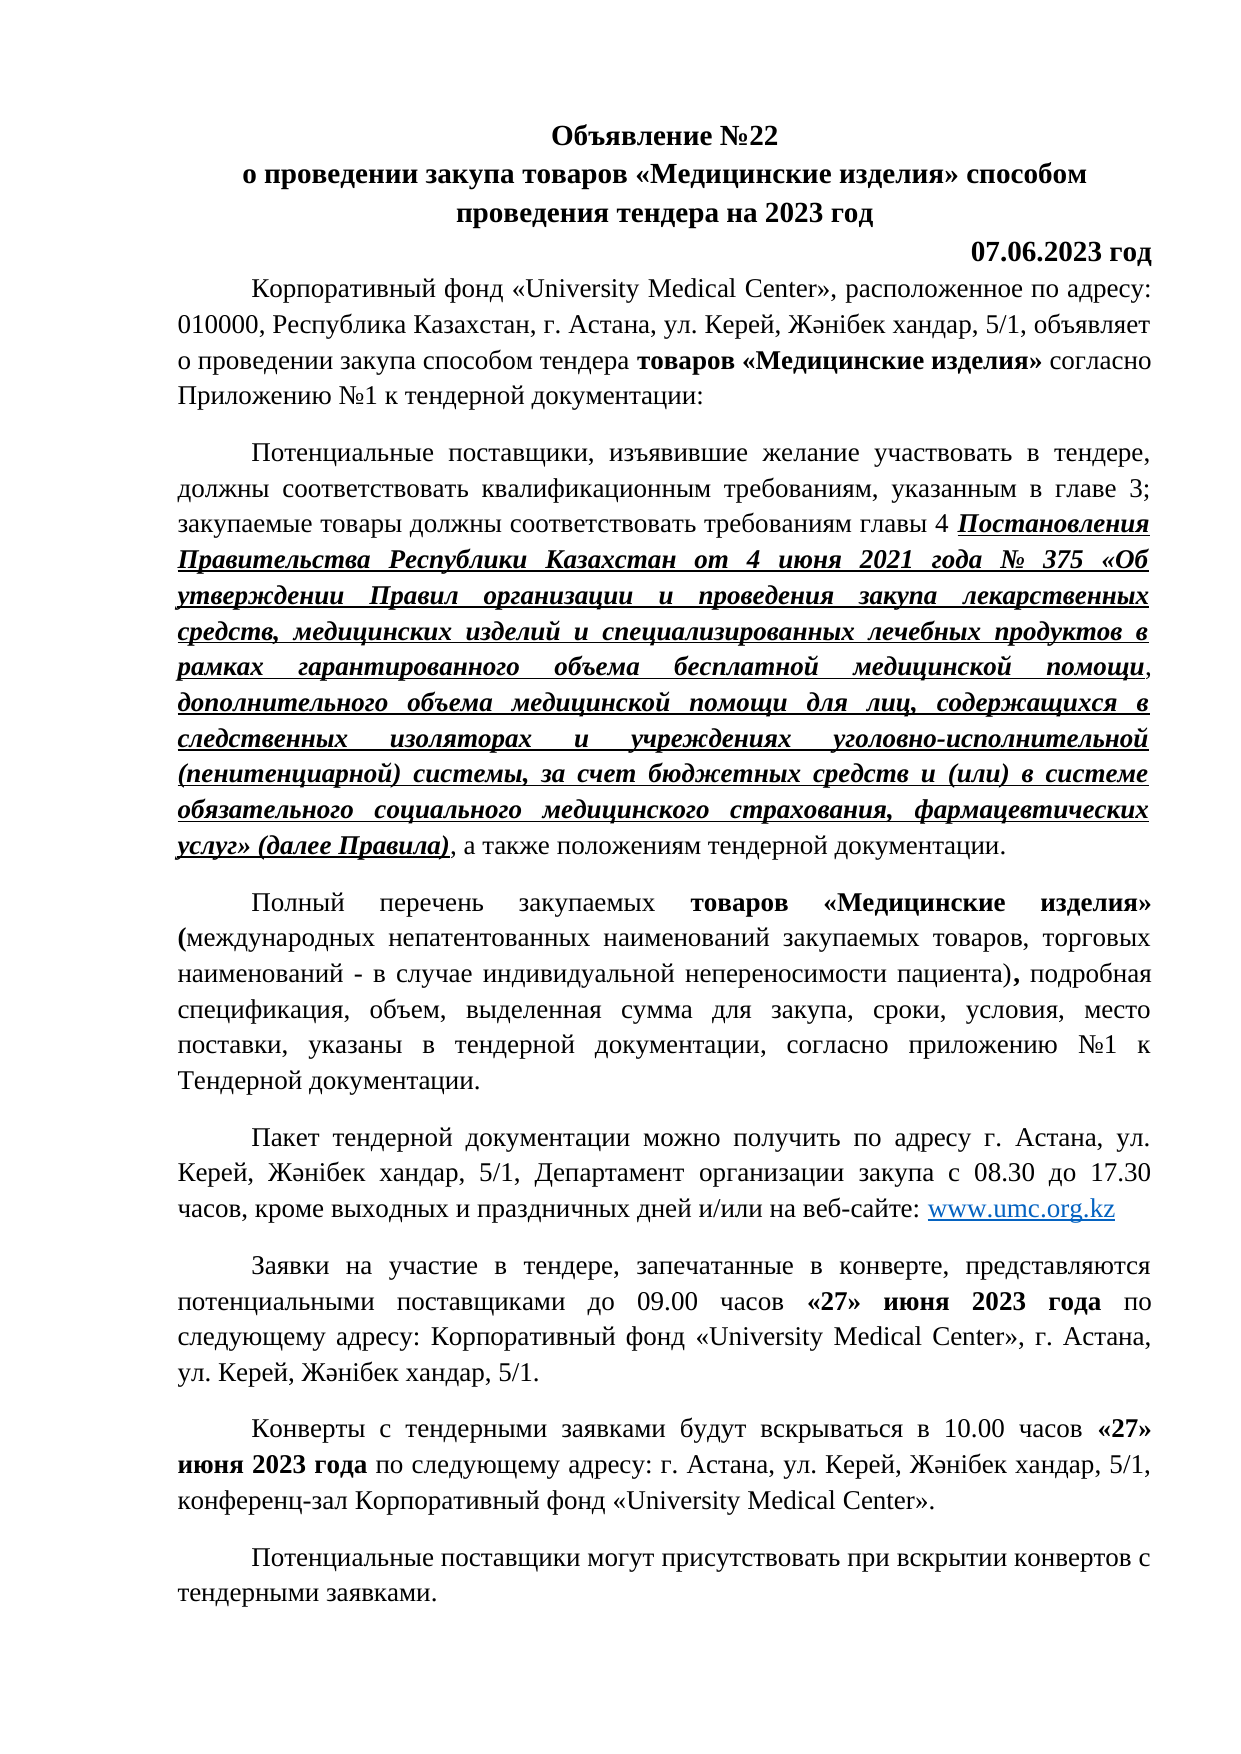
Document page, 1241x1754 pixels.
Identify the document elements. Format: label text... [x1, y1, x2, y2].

text Корпоративный фонд «University Medical Center», расположенное по адресу: 010000, Республика Казахстан, г. Астана, ул. Керей, Жәнібек хандар, 5/1, объявляет о проведении закупа способом тендера товаров «Медицинские изделия» согласно Приложению №1 к тендерной документации: [177, 272, 1152, 411]
text Объявление №22 [177, 118, 1152, 152]
text Полный перечень закупаемых товаров «Медицинские изделия» (международных непатентованных наименований закупаемых товаров, торговых наименований - в случае индивидуальной непереносимости пациента), подробная спецификация, объем, выделенная сумма для закупа, сроки, условия, место поставки, указаны в тендерной документации, согласно приложению №1 к Тендерной документации. [177, 886, 1152, 1095]
text Потенциальные поставщики, изъявившие желание участвовать в тендере, должны соответствовать квалификационным требованиям, указанным в главе 3; закупаемые товары должны соответствовать требованиям главы 4 Постановления Правительства Республики Казахстан от 4 июня 2021 года № 375 «Об утверждении Правил организации и проведения закупа лекарственных средств, медицинских изделий и специализированных лечебных продуктов в рамках гарантированного объема бесплатной медицинской помощи, дополнительного объема медицинской помощи для лиц, содержащихся в следственных изоляторах и учреждениях уголовно-исполнительной (пенитенциарной) системы, за счет бюджетных средств и (или) в системе обязательного социального медицинского страхования, фармацевтических услуг» (далее Правила), а также положениям тендерной документации. [177, 436, 1152, 860]
text Заявки на участие в тендере, запечатанные в конверте, представляются потенциальными поставщиками до 09.00 часов «27» июня 2023 года по следующему адресу: Корпоративный фонд «University Medical Center», г. Астана, ул. Керей, Жәнібек хандар, 5/1. [177, 1249, 1152, 1387]
text 07.06.2023 год [177, 234, 1152, 267]
text о проведении закупа товаров «Медицинские изделия» способом проведения тендера на 2023 год [177, 157, 1152, 229]
text Конверты с тендерными заявками будут вскрываться в 10.00 часов «27» июня 2023 года по следующему адресу: г. Астана, ул. Керей, Жәнібек хандар, 5/1, конференц-зал Корпоративный фонд «University Medical Center». [177, 1413, 1152, 1515]
text Пакет тендерной документации можно получить по адресу г. Астана, ул. Керей, Жәнібек хандар, 5/1, Департамент организации закупа с 08.30 до 17.30 часов, кроме выходных и праздничных дней и/или на веб-сайте: www.umc.org.kz [177, 1121, 1152, 1223]
text Потенциальные поставщики могут присутствовать при вскрытии конвертов с тендерными заявками. [177, 1541, 1152, 1607]
